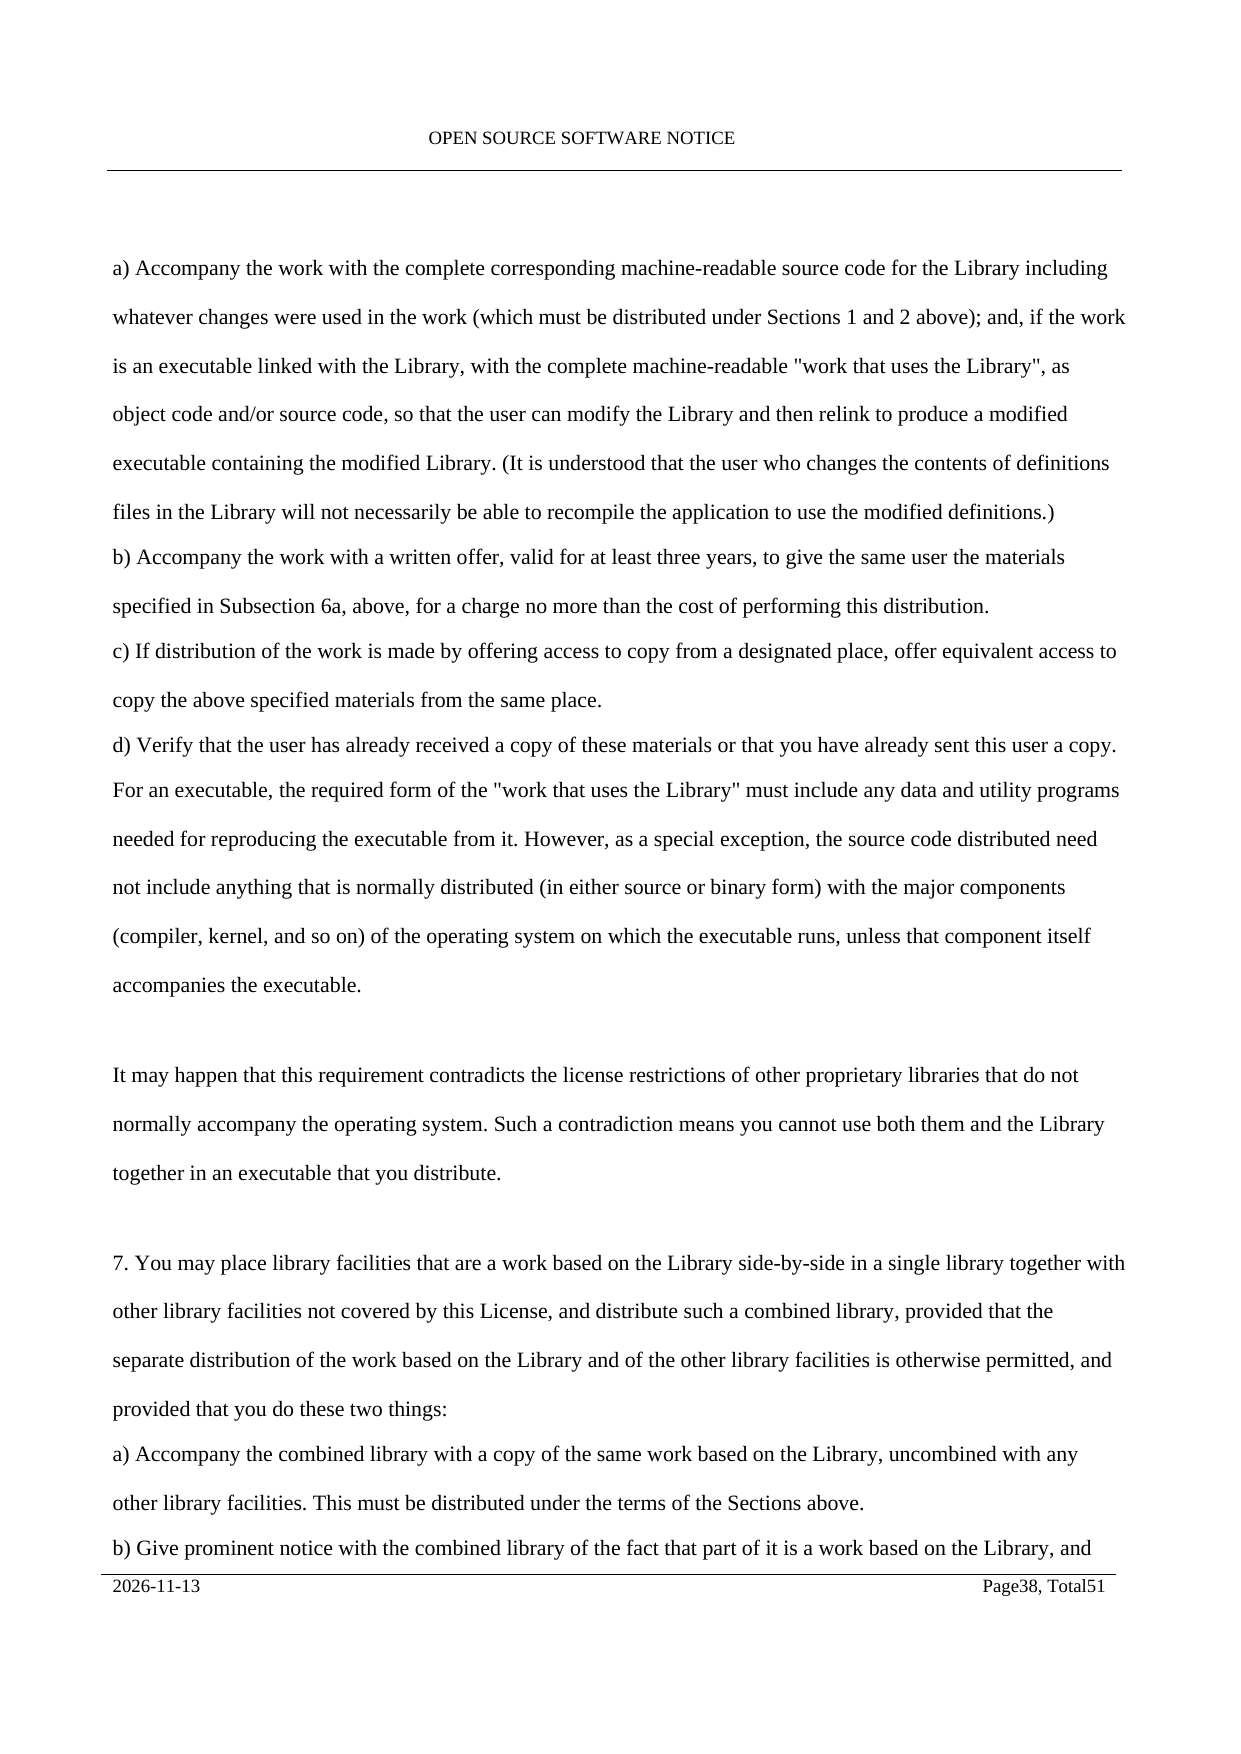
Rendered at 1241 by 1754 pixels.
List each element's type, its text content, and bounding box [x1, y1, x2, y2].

text d) Verify that the user has already received a copy of these materials or that you have already sent this user a copy. [112, 728, 1128, 761]
text c) If distribution of the work is made by offering access to copy from a designated place, offer equivalent access to copy the above specified materials from the same place. [112, 634, 1128, 715]
text a) Accompany the combined library with a copy of the same work based on the Library, uncombined with any other library facilities. This must be distributed under the terms of the Sections above. [112, 1437, 1128, 1519]
text 7. You may place library facilities that are a work based on the Library side-by-side in a single library together with other library facilities not covered by this License, and distribute such a combined library, provided that the separate distribution of the work based on the Library and of the other library facilities is otherwise permitted, and provided that you do these two things: [112, 1246, 1128, 1425]
text It may happen that this requirement contradicts the license restrictions of other proprietary libraries that do not normally accompany the operating system. Such a contradiction means you cannot use both them and the Library together in an executable that you distribute. [112, 1058, 1128, 1188]
text For an executable, the required form of the "work that uses the Library" must include any data and utility programs needed for reproducing the executable from it. However, as a special exception, the source code distributed need not include anything that is normally distributed (in either source or binary form) with the major components (compiler, kernel, and so on) of the operating system on which the executable runs, unless that component itself accompanies the executable. [112, 773, 1128, 1001]
text b) Accompany the work with a written offer, valid for at least three years, to give the same user the materials specified in Subsection 6a, above, for a charge no more than the cost of performing this distribution. [112, 540, 1128, 622]
text a) Accompany the work with the complete corresponding machine-readable source code for the Library including whatever changes were used in the work (which must be distributed under Sections 1 and 2 above); and, if the work is an executable linked with the Library, with the complete machine-readable "work that uses the Library", as object code and/or source code, so that the user can modify the Library and then relink to produce a modified executable containing the modified Library. (It is understood that the user who changes the contents of definitions files in the Library will not necessarily be able to recompile the application to use the modified definitions.) [112, 251, 1128, 528]
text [112, 1531, 1128, 1564]
